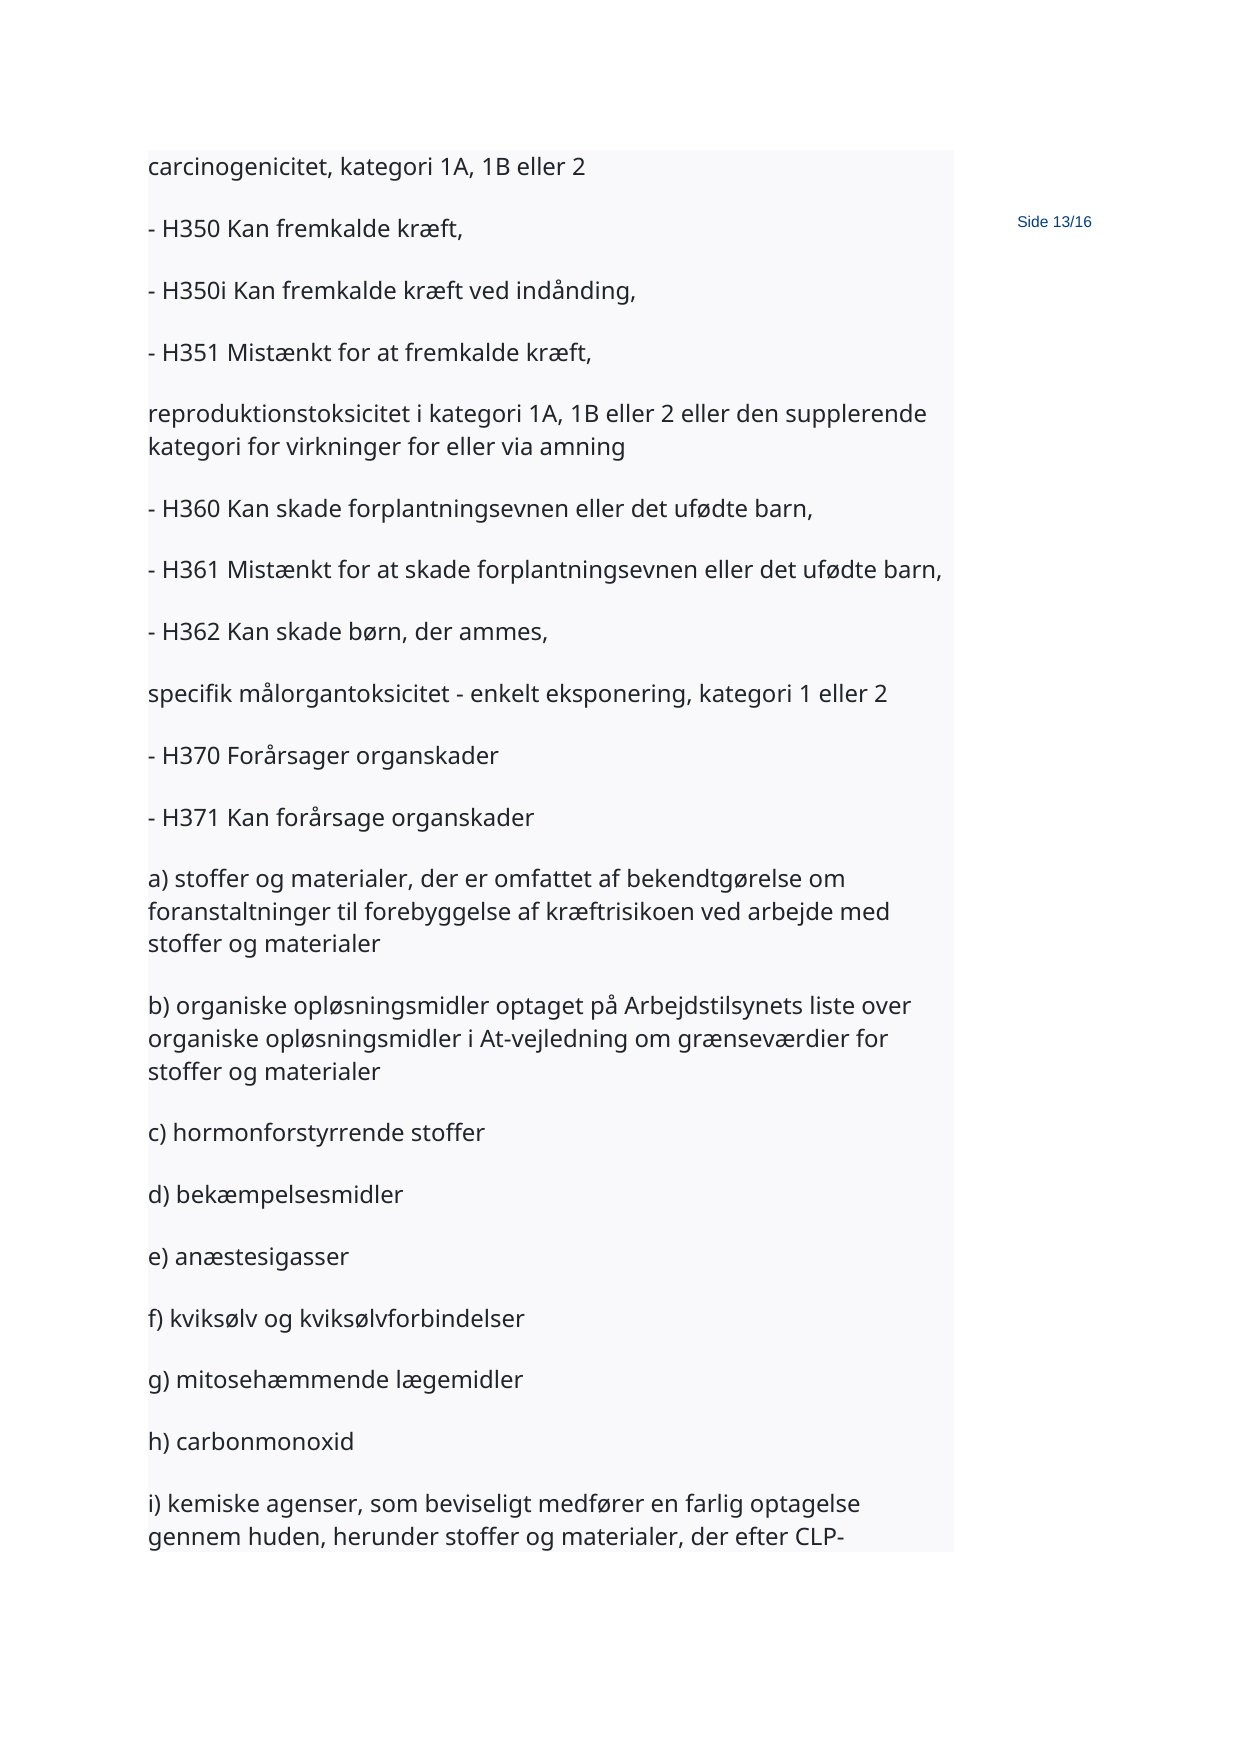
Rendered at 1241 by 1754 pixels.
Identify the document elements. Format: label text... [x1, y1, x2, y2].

text - H371 Kan forårsage organskader [148, 800, 954, 833]
text - H362 Kan skade børn, der ammes, [148, 615, 954, 648]
text h) carbonmonoxid [148, 1425, 954, 1457]
text - H361 Mistænkt for at skade forplantningsevnen eller det ufødte barn, [148, 553, 954, 586]
text e) anæstesigasser [148, 1239, 954, 1272]
text f) kviksølv og kviksølvforbindelser [148, 1301, 954, 1334]
text - H370 Forårsager organskader [148, 738, 954, 771]
text reproduktionstoksicitet i kategori 1A, 1B eller 2 eller den supplerende kategori for virkninger for eller via amning [148, 397, 954, 462]
text - H351 Mistænkt for at fremkalde kræft, [148, 335, 954, 368]
text specifik målorgantoksicitet - enkelt eksponering, kategori 1 eller 2 [148, 677, 954, 709]
text d) bekæmpelsesmidler [148, 1178, 954, 1210]
text b) organiske opløsningsmidler optaget på Arbejdstilsynets liste over organiske opløsningsmidler i At-vejledning om grænseværdier for stoffer og materialer [148, 989, 954, 1087]
text - H360 Kan skade forplantningsevnen eller det ufødte barn, [148, 491, 954, 524]
text carcinogenicitet, kategori 1A, 1B eller 2 [148, 150, 954, 183]
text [148, 1487, 954, 1552]
text - H350 Kan fremkalde kræft, [148, 212, 954, 244]
text a) stoffer og materialer, der er omfattet af bekendtgørelse om foranstaltninger til forebyggelse af kræftrisikoen ved arbejde med stoffer og materialer [148, 862, 954, 960]
text - H350i Kan fremkalde kræft ved indånding, [148, 273, 954, 306]
text c) hormonforstyrrende stoffer [148, 1116, 954, 1149]
text g) mitosehæmmende lægemidler [148, 1363, 954, 1396]
